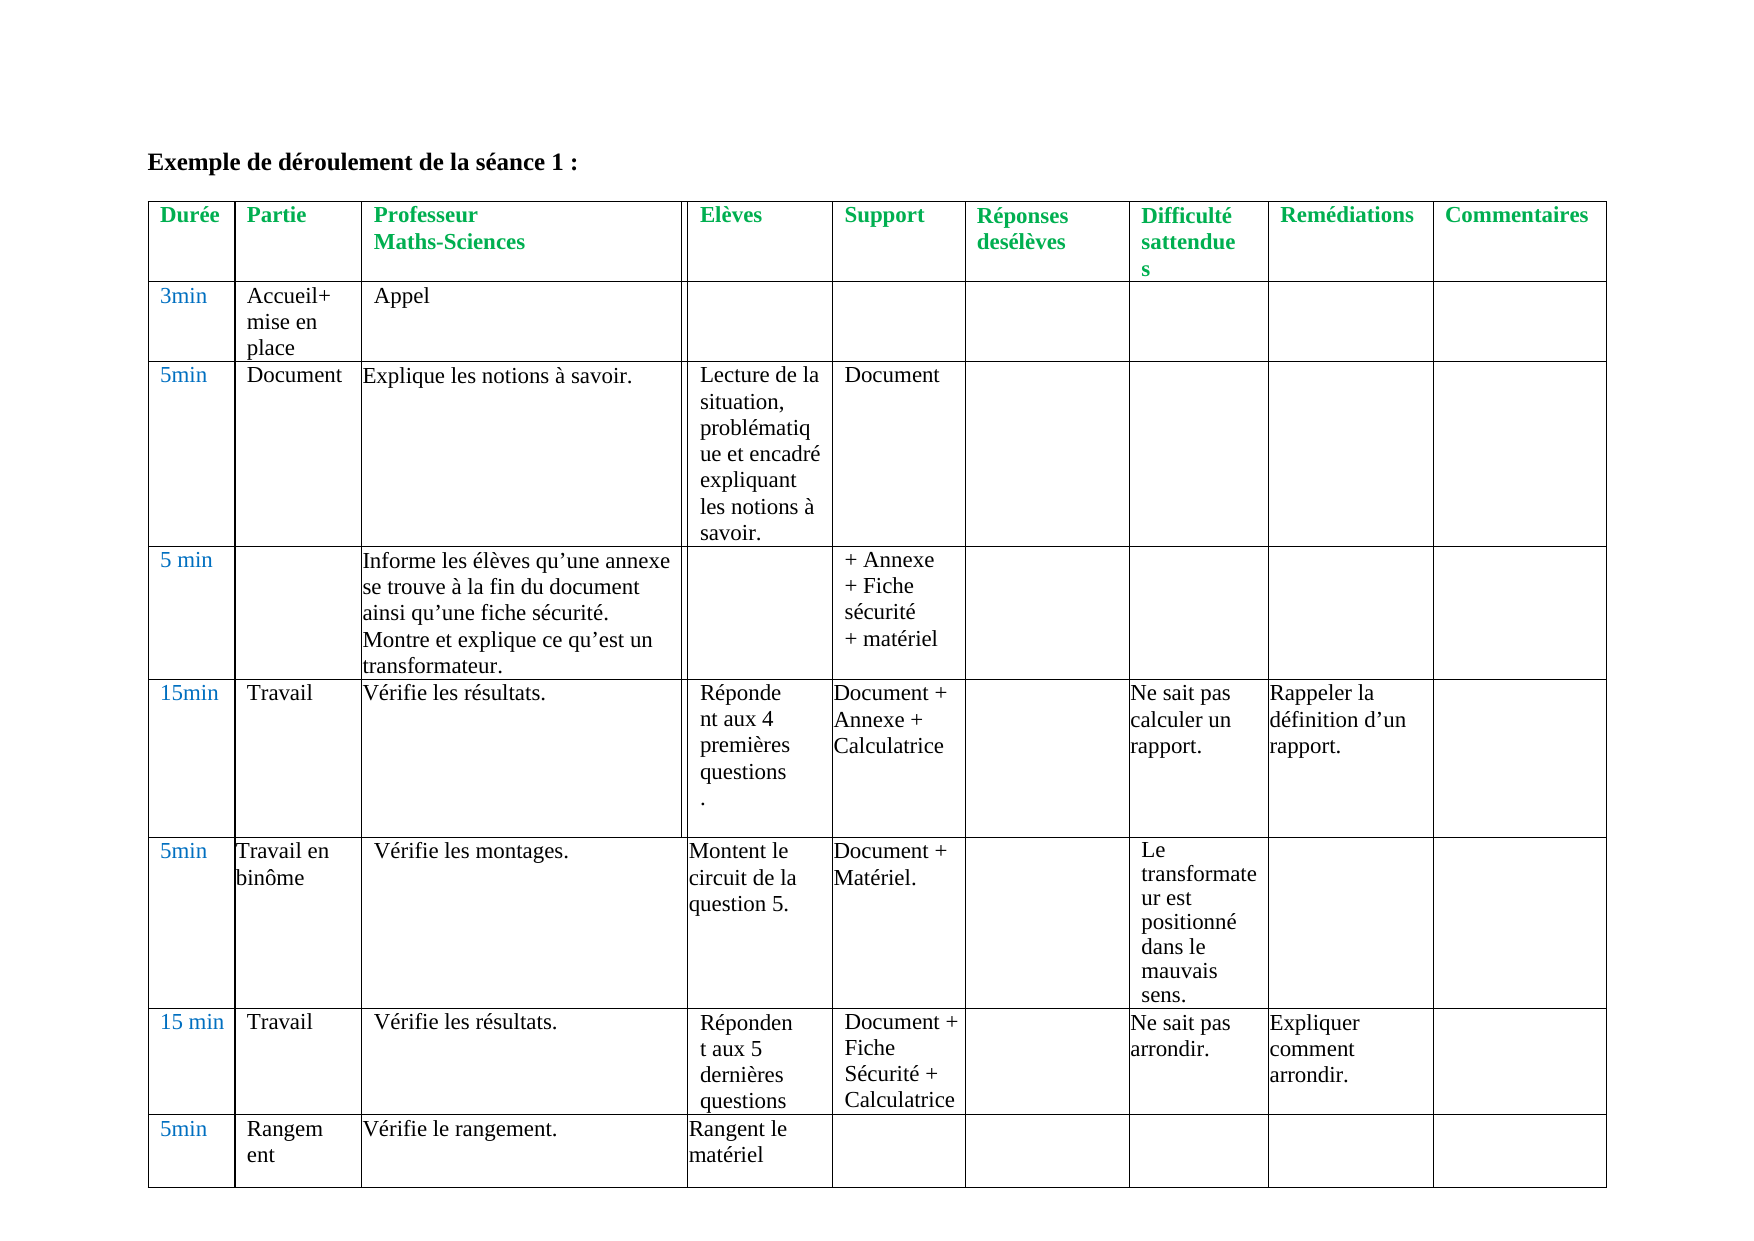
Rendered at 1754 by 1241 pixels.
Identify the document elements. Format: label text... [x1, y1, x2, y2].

table_cell Répondent aux 5 dernières questions [688, 1009, 832, 1114]
table_cell Expliquer comment arrondir. [1269, 1009, 1433, 1114]
table_cell [966, 1115, 1129, 1187]
table_header Réponses desélèves [966, 202, 1129, 281]
table_cell Vérifie le rangement. [362, 1115, 687, 1187]
table_cell 5min [149, 362, 234, 546]
table_cell [1434, 838, 1606, 1007]
table_cell 15 min [149, 1009, 234, 1114]
table_cell Travail [236, 680, 361, 837]
table_header Durée [149, 202, 234, 281]
table_cell [1269, 1115, 1433, 1187]
table_cell [1130, 282, 1268, 361]
table_header Professeur Maths-Sciences [362, 202, 681, 281]
table_header Difficultésattendues [1130, 202, 1268, 281]
table_cell Document [236, 362, 361, 546]
table_header Remédiations [1269, 202, 1433, 281]
table_cell [236, 547, 361, 678]
table_cell [1434, 362, 1606, 546]
table_cell [682, 547, 687, 678]
table_cell [1434, 547, 1606, 678]
table_cell Ne sait pas arrondir. [1130, 1009, 1268, 1114]
table_cell Explique les notions à savoir. [362, 362, 681, 546]
table_header Commentaires [1434, 202, 1606, 281]
table_cell [1130, 1115, 1268, 1187]
table_cell [1269, 282, 1433, 361]
table_header Elèves [688, 202, 832, 281]
table_cell Document + Matériel. [833, 838, 965, 1007]
table_cell [682, 680, 687, 837]
table_header Partie [236, 202, 361, 281]
table_cell [1130, 362, 1268, 546]
table_header [682, 202, 687, 281]
table_cell + Annexe + Fiche sécurité + matériel [833, 547, 965, 678]
table_cell [966, 838, 1129, 1007]
table_cell 15min [149, 680, 234, 837]
table_cell Rangement [236, 1115, 361, 1187]
table_cell [966, 362, 1129, 546]
table_cell [833, 1115, 965, 1187]
table_cell [966, 547, 1129, 678]
table_cell Vérifie les résultats. [362, 680, 681, 837]
table_cell [966, 1009, 1129, 1114]
table_cell Travail en binôme [236, 838, 361, 1007]
table_header Support [833, 202, 965, 281]
table_cell [966, 282, 1129, 361]
table_cell Montent le circuit de la question 5. [688, 838, 832, 1007]
table_cell [1434, 1115, 1606, 1187]
table_cell [1434, 282, 1606, 361]
table_cell [1434, 1009, 1606, 1114]
table_cell Vérifie les montages. [362, 838, 687, 1007]
table_cell [966, 680, 1129, 837]
table_cell [833, 282, 965, 361]
table_cell Informe les élèves qu’une annexe se trouve à la fin du document ainsi qu’une fiche sécurité. Montre et explique ce qu’est un transformateur. [362, 547, 681, 678]
table_cell [688, 547, 832, 678]
table_cell [1269, 838, 1433, 1007]
table_cell [1434, 680, 1606, 837]
table_cell Accueil+mise en place [236, 282, 361, 361]
table_cell Vérifie les résultats. [362, 1009, 687, 1114]
table_cell Appel [362, 282, 681, 361]
table_cell Ne sait pas calculer un rapport. [1130, 680, 1268, 837]
table_cell 5min [149, 1115, 234, 1187]
table_cell [682, 362, 687, 546]
table_cell 3min [149, 282, 234, 361]
table_cell Lecture de la situation, problématique et encadré expliquant les notions à savoir. [688, 362, 832, 546]
table_cell 5min [149, 838, 234, 1007]
table_cell Le transformateur est positionné dans le mauvais sens. [1130, 838, 1268, 1007]
table_cell Rappeler la définition d’un rapport. [1269, 680, 1433, 837]
table_cell Répondent aux 4 premières questions. [688, 680, 832, 837]
table_cell [682, 282, 687, 361]
table_cell Document + Annexe + Calculatrice [833, 680, 965, 837]
table_cell [1130, 547, 1268, 678]
table_cell 5 min [149, 547, 234, 678]
table_cell Document + Fiche Sécurité + Calculatrice [833, 1009, 965, 1114]
table_cell Rangent le matériel [688, 1115, 832, 1187]
table_cell Travail [236, 1009, 361, 1114]
table_cell Document [833, 362, 965, 546]
table_cell [1269, 547, 1433, 678]
text Exemple de déroulement de la séance 1 : [147, 147, 1710, 176]
table_cell [688, 282, 832, 361]
table_cell [1269, 362, 1433, 546]
